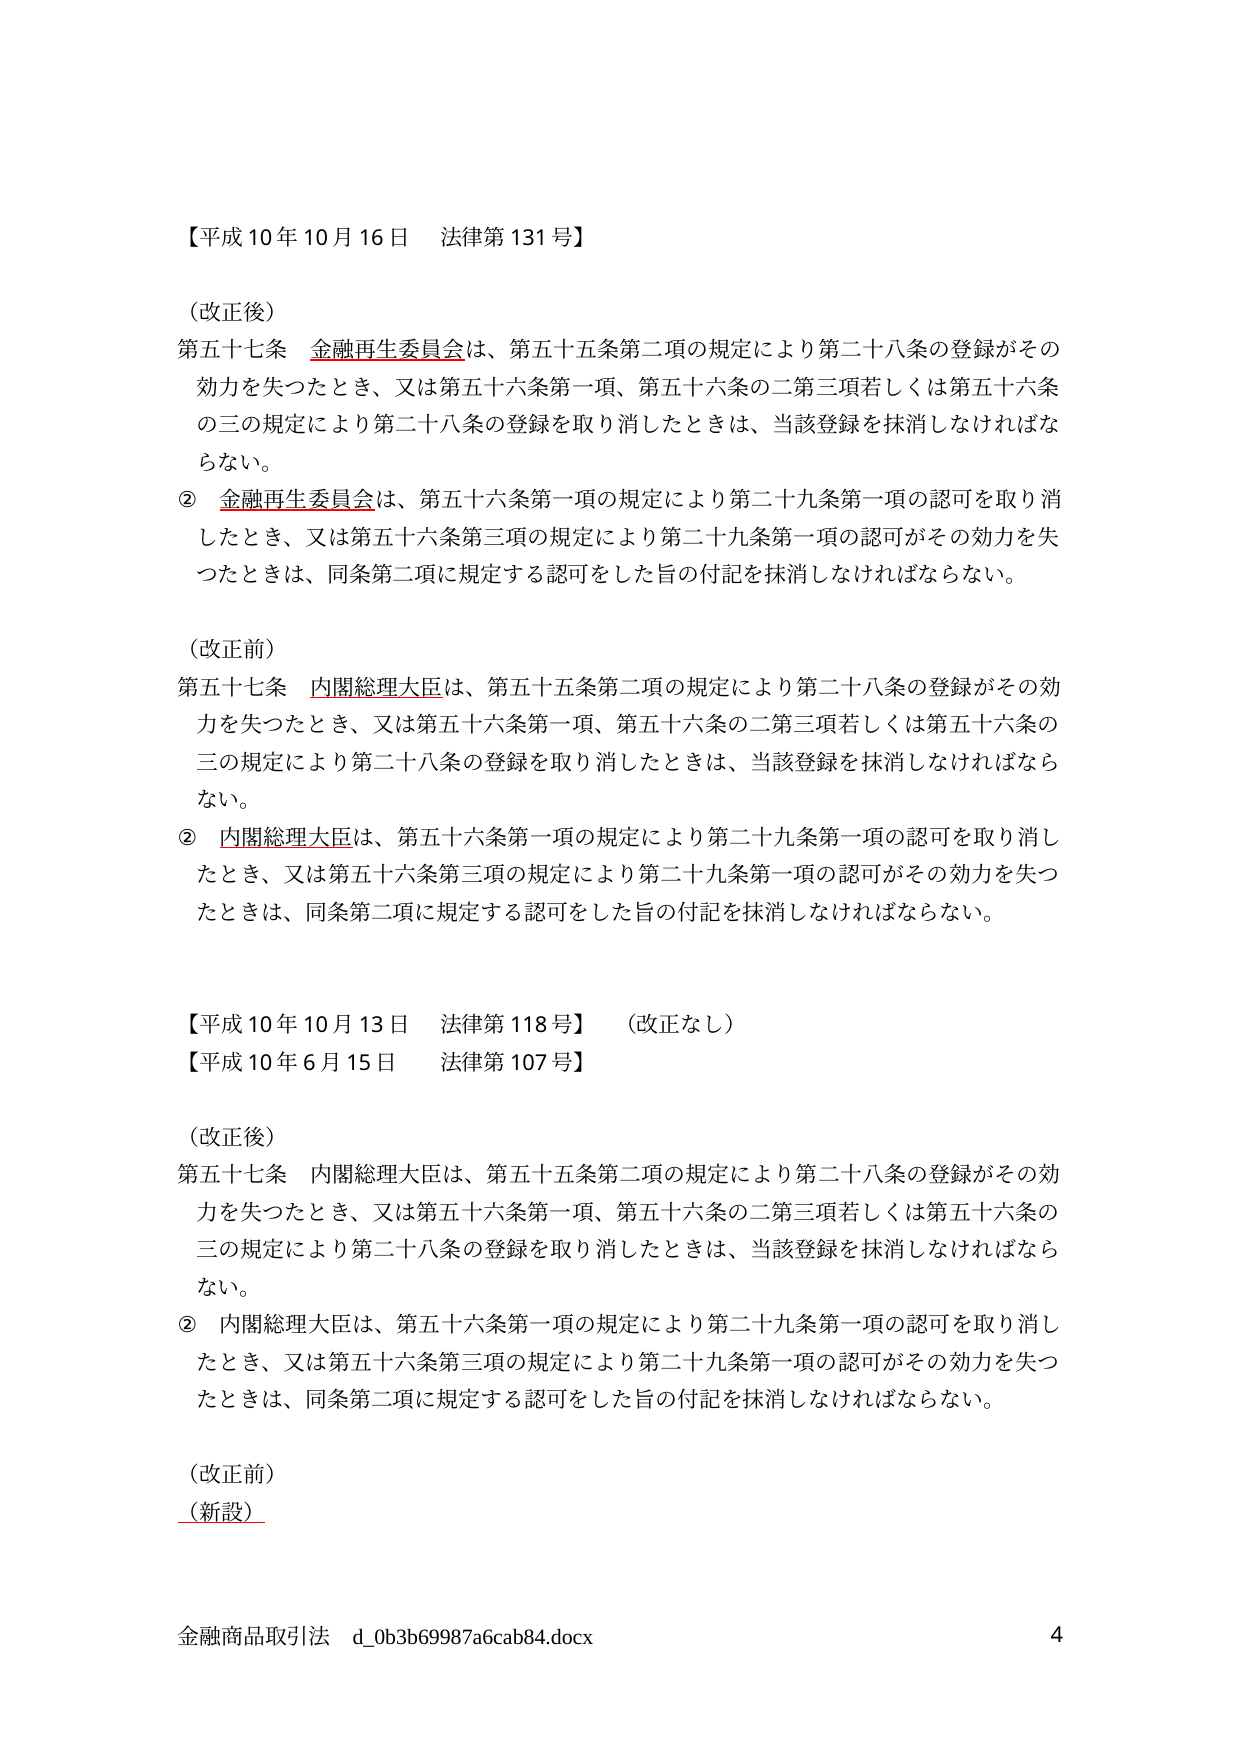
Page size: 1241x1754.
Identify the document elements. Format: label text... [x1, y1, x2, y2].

text 第五十七条 内閣総理大臣は、第五十五条第二項の規定により第二十八条の登録がその効力を失つたとき、又は第五十六条第一項、第五十六条の二第三項若しくは第五十六条の三の規定により第二十八条の登録を取り消したときは、当該登録を抹消しなければならない。 [177, 1154, 1063, 1304]
text ② 内閣総理大臣は、第五十六条第一項の規定により第二十九条第一項の認可を取り消したとき、又は第五十六条第三項の規定により第二十九条第一項の認可がその効力を失つたときは、同条第二項に規定する認可をした旨の付記を抹消しなければならない。 [177, 1304, 1063, 1417]
text （改正後） [177, 1117, 1063, 1154]
text 第五十七条 内閣総理大臣は、第五十五条第二項の規定により第二十八条の登録がその効力を失つたとき、又は第五十六条第一項、第五十六条の二第三項若しくは第五十六条の三の規定により第二十八条の登録を取り消したときは、当該登録を抹消しなければならない。 [177, 667, 1063, 817]
text 【平成10年10月13日 法律第118号】 （改正なし） [177, 1004, 1063, 1042]
text （改正前） [177, 629, 1063, 667]
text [177, 479, 1063, 592]
text ② 内閣総理大臣は、第五十六条第一項の規定により第二十九条第一項の認可を取り消したとき、又は第五十六条第三項の規定により第二十九条第一項の認可がその効力を失つたときは、同条第二項に規定する認可をした旨の付記を抹消しなければならない。 [177, 817, 1063, 929]
text （新設） [177, 1492, 1063, 1529]
text 【平成10年6月15日 法律第107号】 [177, 1042, 1063, 1079]
text 【平成10年10月16日 法律第131号】 [177, 217, 1063, 254]
text （改正前） [177, 1454, 1063, 1492]
text 第五十七条 金融再生委員会は、第五十五条第二項の規定により第二十八条の登録がその効力を失つたとき、又は第五十六条第一項、第五十六条の二第三項若しくは第五十六条の三の規定により第二十八条の登録を取り消したときは、当該登録を抹消しなければならない。 [177, 329, 1063, 479]
text （改正後） [177, 292, 1063, 329]
